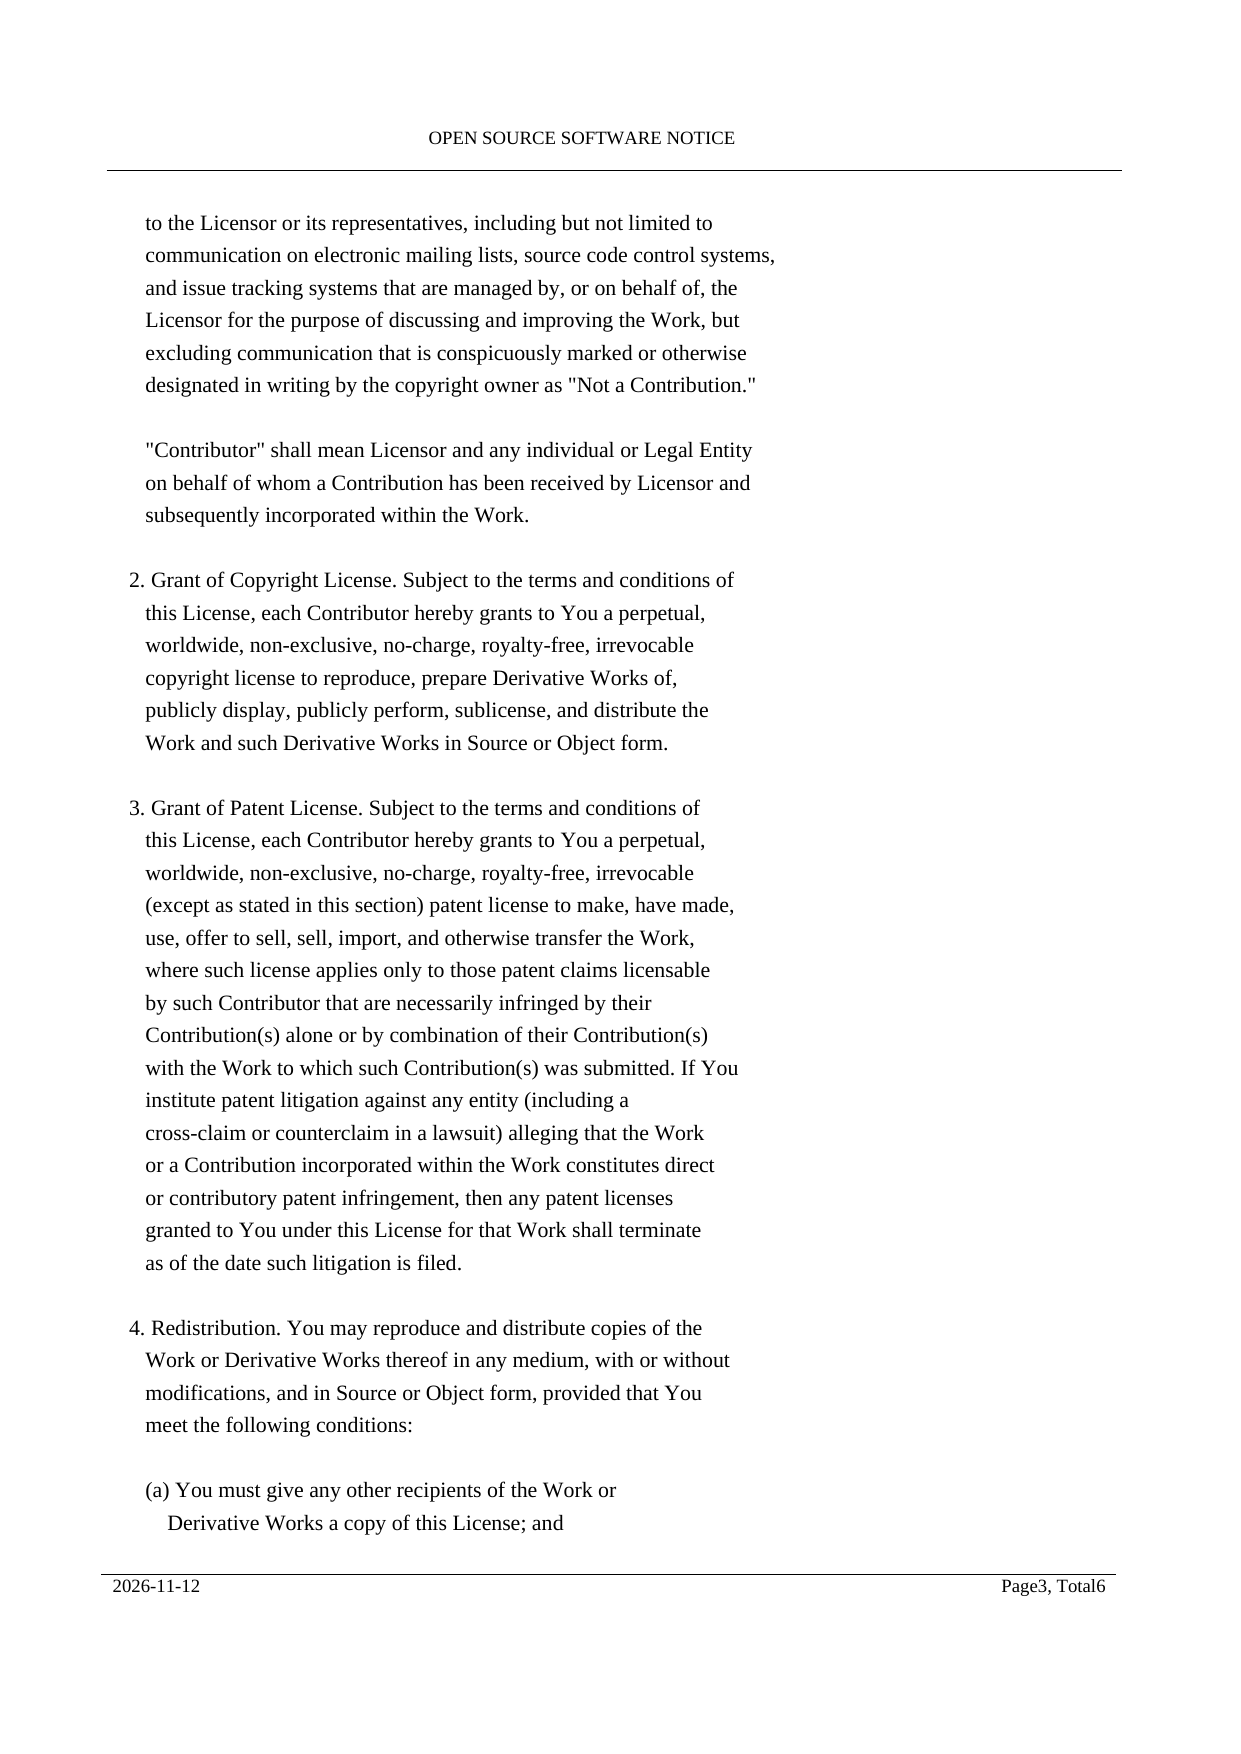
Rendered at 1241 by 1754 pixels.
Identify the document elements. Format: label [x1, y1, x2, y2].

text [112, 206, 1128, 1539]
